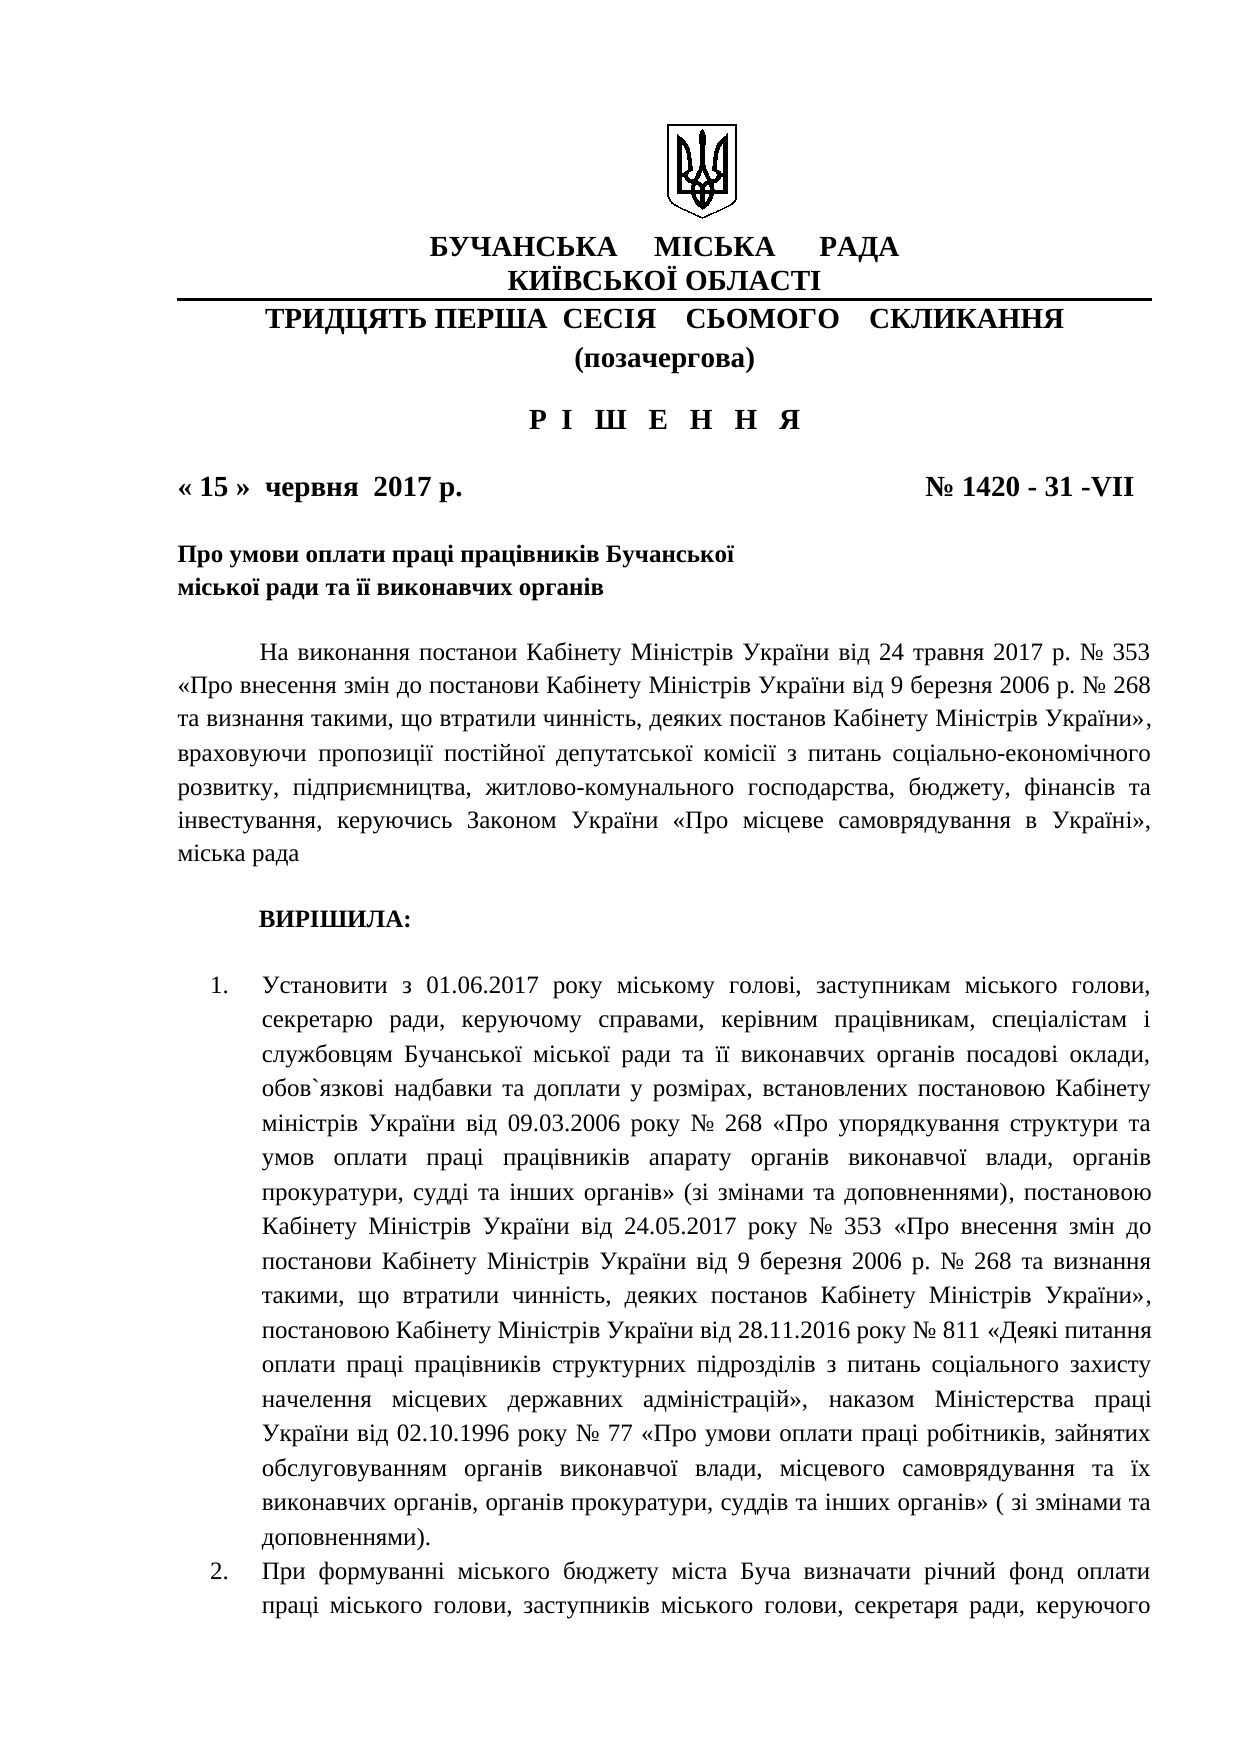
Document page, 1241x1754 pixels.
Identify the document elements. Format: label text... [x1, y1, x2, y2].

text ВИРІШИЛА: [177, 904, 1152, 933]
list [210, 1556, 1152, 1619]
text (позачергова) [177, 340, 1152, 373]
subtitle ПРОЕКТ [177, 118, 1152, 229]
subtitle « 15 » червня 2017 р. № 1420 - 31 -VІІ [177, 469, 1152, 503]
text БУЧАНСЬКА МІСЬКА РАДА [177, 229, 1152, 263]
text міської ради та її виконавчих органів [177, 572, 1152, 601]
text ТРИДЦЯТЬ ПЕРША СЕСІЯ СЬОМОГО СКЛИКАННЯ [177, 301, 1152, 335]
text На виконання постанои Кабінету Міністрів України від 24 травня 2017 р. № 353 «Про внесення змін до постанови Кабінету Міністрів України від 9 березня 2006 р. № 268 та визнання такими, що втратили чинність, деяких постанов Кабінету Міністрів України», враховуючи пропозиції постійної депутатської комісії з питань соціально-економічного розвитку, підприємництва, житлово-комунального господарства, бюджету, фінансів та інвестування, керуючись Законом України «Про місцеве самоврядування в Україні», міська рада [177, 637, 1152, 867]
text Про умови оплати праці працівників Бучанської [177, 539, 1152, 568]
subtitle КИЇВСЬКОЇ ОБЛАСТІ [177, 263, 1152, 298]
list Установити з 01.06.2017 року міському голові, заступникам міського голови, секретарю ради, керуючому справами, керівним працівникам, спеціалістам і службовцям Бучанської міської ради та її виконавчих органів посадові оклади, обов`язкові надбавки та доплати у розмірах, встановлених постановою Кабінету міністрів України від 09.03.2006 року № 268 «Про упорядкування структури та умов оплати праці працівників апарату органів виконавчої влади, органів прокуратури, судді та інших органів» (зі змінами та доповненнями), постановою Кабінету Міністрів України від 24.05.2017 року № 353 «Про внесення змін до постанови Кабінету Міністрів України від 9 березня 2006 р. № 268 та визнання такими, що втратили чинність, деяких постанов Кабінету Міністрів України», постановою Кабінету Міністрів України від 28.11.2016 року № 811 «Деякі питання оплати праці працівників структурних підрозділів з питань соціального захисту начелення місцевих державних адміністрацій», наказом Міністерства праці України від 02.10.1996 року № 77 «Про умови оплати праці робітників, зайнятих обслуговуванням органів виконавчої влади, місцевого самоврядування та їх виконавчих органів, органів прокуратури, суддів та інших органів» ( зі змінами та доповненнями). [210, 970, 1152, 1550]
subtitle Р І Ш Е Н Н Я [177, 402, 1152, 436]
